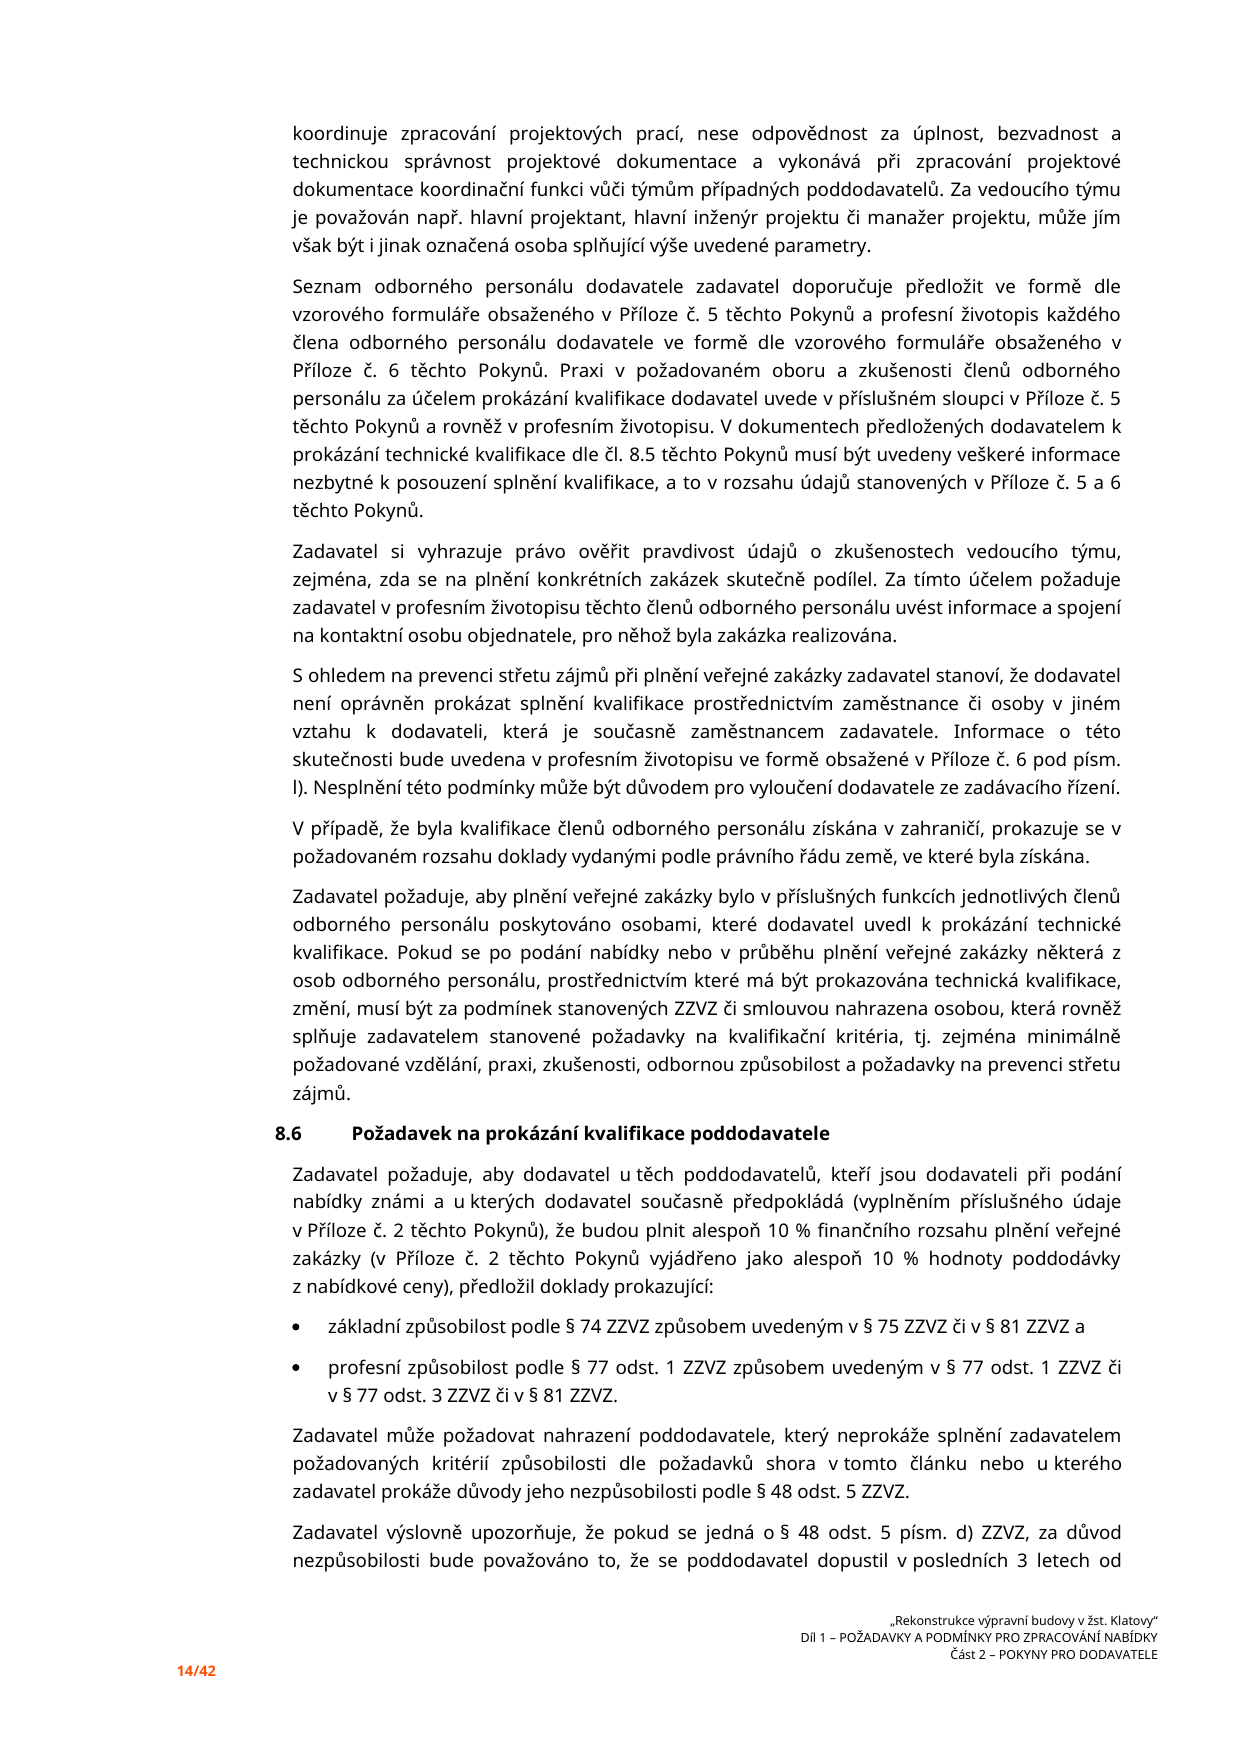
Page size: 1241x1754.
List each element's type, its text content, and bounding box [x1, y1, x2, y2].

text Zadavatel požaduje, aby dodavatel u těch poddodavatelů, kteří jsou dodavateli při podání nabídky známi a u kterých dodavatel současně předpokládá (vyplněním příslušného údaje v Příloze č. 2 těchto Pokynů), že budou plnit alespoň 10 % finančního rozsahu plnění veřejné zakázky (v Příloze č. 2 těchto Pokynů vyjádřeno jako alespoň 10 % hodnoty poddodávky z nabídkové ceny), předložil doklady prokazující: [292, 1161, 1122, 1298]
text Zadavatel požaduje, aby plnění veřejné zakázky bylo v příslušných funkcích jednotlivých členů odborného personálu poskytováno osobami, které dodavatel uvedl k prokázání technické kvalifikace. Pokud se po podání nabídky nebo v průběhu plnění veřejné zakázky některá z osob odborného personálu, prostřednictvím které má být prokazována technická kvalifikace, změní, musí být za podmínek stanovených ZZVZ či smlouvou nahrazena osobou, která rovněž splňuje zadavatelem stanovené požadavky na kvalifikační kritéria, tj. zejména minimálně požadované vzdělání, praxi, zkušenosti, odbornou způsobilost a požadavky na prevenci střetu zájmů. [292, 884, 1122, 1105]
text Zadavatel může požadovat nahrazení poddodavatele, který neprokáže splnění zadavatelem požadovaných kritérií způsobilosti dle požadavků shora v tomto článku nebo u kterého zadavatel prokáže důvody jeho nezpůsobilosti podle § 48 odst. 5 ZZVZ. [292, 1422, 1122, 1504]
text profesní způsobilost podle § 77 odst. 1 ZZVZ způsobem uvedeným v § 77 odst. 1 ZZVZ či v § 77 odst. 3 ZZVZ či v § 81 ZZVZ. [292, 1354, 1122, 1407]
text S ohledem na prevenci střetu zájmů při plnění veřejné zakázky zadavatel stanoví, že dodavatel není oprávněn prokázat splnění kvalifikace prostřednictvím zaměstnance či osoby v jiném vztahu k dodavateli, která je současně zaměstnancem zadavatele. Informace o této skutečnosti bude uvedena v profesním životopisu ve formě obsažené v Příloze č. 6 pod písm. l). Nesplnění této podmínky může být důvodem pro vyloučení dodavatele ze zadávacího řízení. [292, 662, 1122, 800]
text Požadavek na prokázání kvalifikace poddodavatele [275, 1120, 1122, 1146]
text Zadavatel si vyhrazuje právo ověřit pravdivost údajů o zkušenostech vedoucího týmu, zejména, zda se na plnění konkrétních zakázek skutečně podílel. Za tímto účelem požaduje zadavatel v profesním životopisu těchto členů odborného personálu uvést informace a spojení na kontaktní osobu objednatele, pro něhož byla zakázka realizována. [292, 538, 1122, 647]
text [292, 1519, 1122, 1573]
text základní způsobilost podle § 74 ZZVZ způsobem uvedeným v § 75 ZZVZ či v § 81 ZZVZ a [292, 1313, 1122, 1339]
text V případě, že byla kvalifikace členů odborného personálu získána v zahraničí, prokazuje se v požadovaném rozsahu doklady vydanými podle právního řádu země, ve které byla získána. [292, 815, 1122, 869]
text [292, 121, 1122, 258]
text Seznam odborného personálu dodavatele zadavatel doporučuje předložit ve formě dle vzorového formuláře obsaženého v Příloze č. 5 těchto Pokynů a profesní životopis každého člena odborného personálu dodavatele ve formě dle vzorového formuláře obsaženého v Příloze č. 6 těchto Pokynů. Praxi v požadovaném oboru a zkušenosti členů odborného personálu za účelem prokázání kvalifikace dodavatel uvede v příslušném sloupci v Příloze č. 5 těchto Pokynů a rovněž v profesním životopisu. V dokumentech předložených dodavatelem k prokázání technické kvalifikace dle čl. 8.5 těchto Pokynů musí být uvedeny veškeré informace nezbytné k posouzení splnění kvalifikace, a to v rozsahu údajů stanovených v Příloze č. 5 a 6 těchto Pokynů. [292, 273, 1122, 523]
